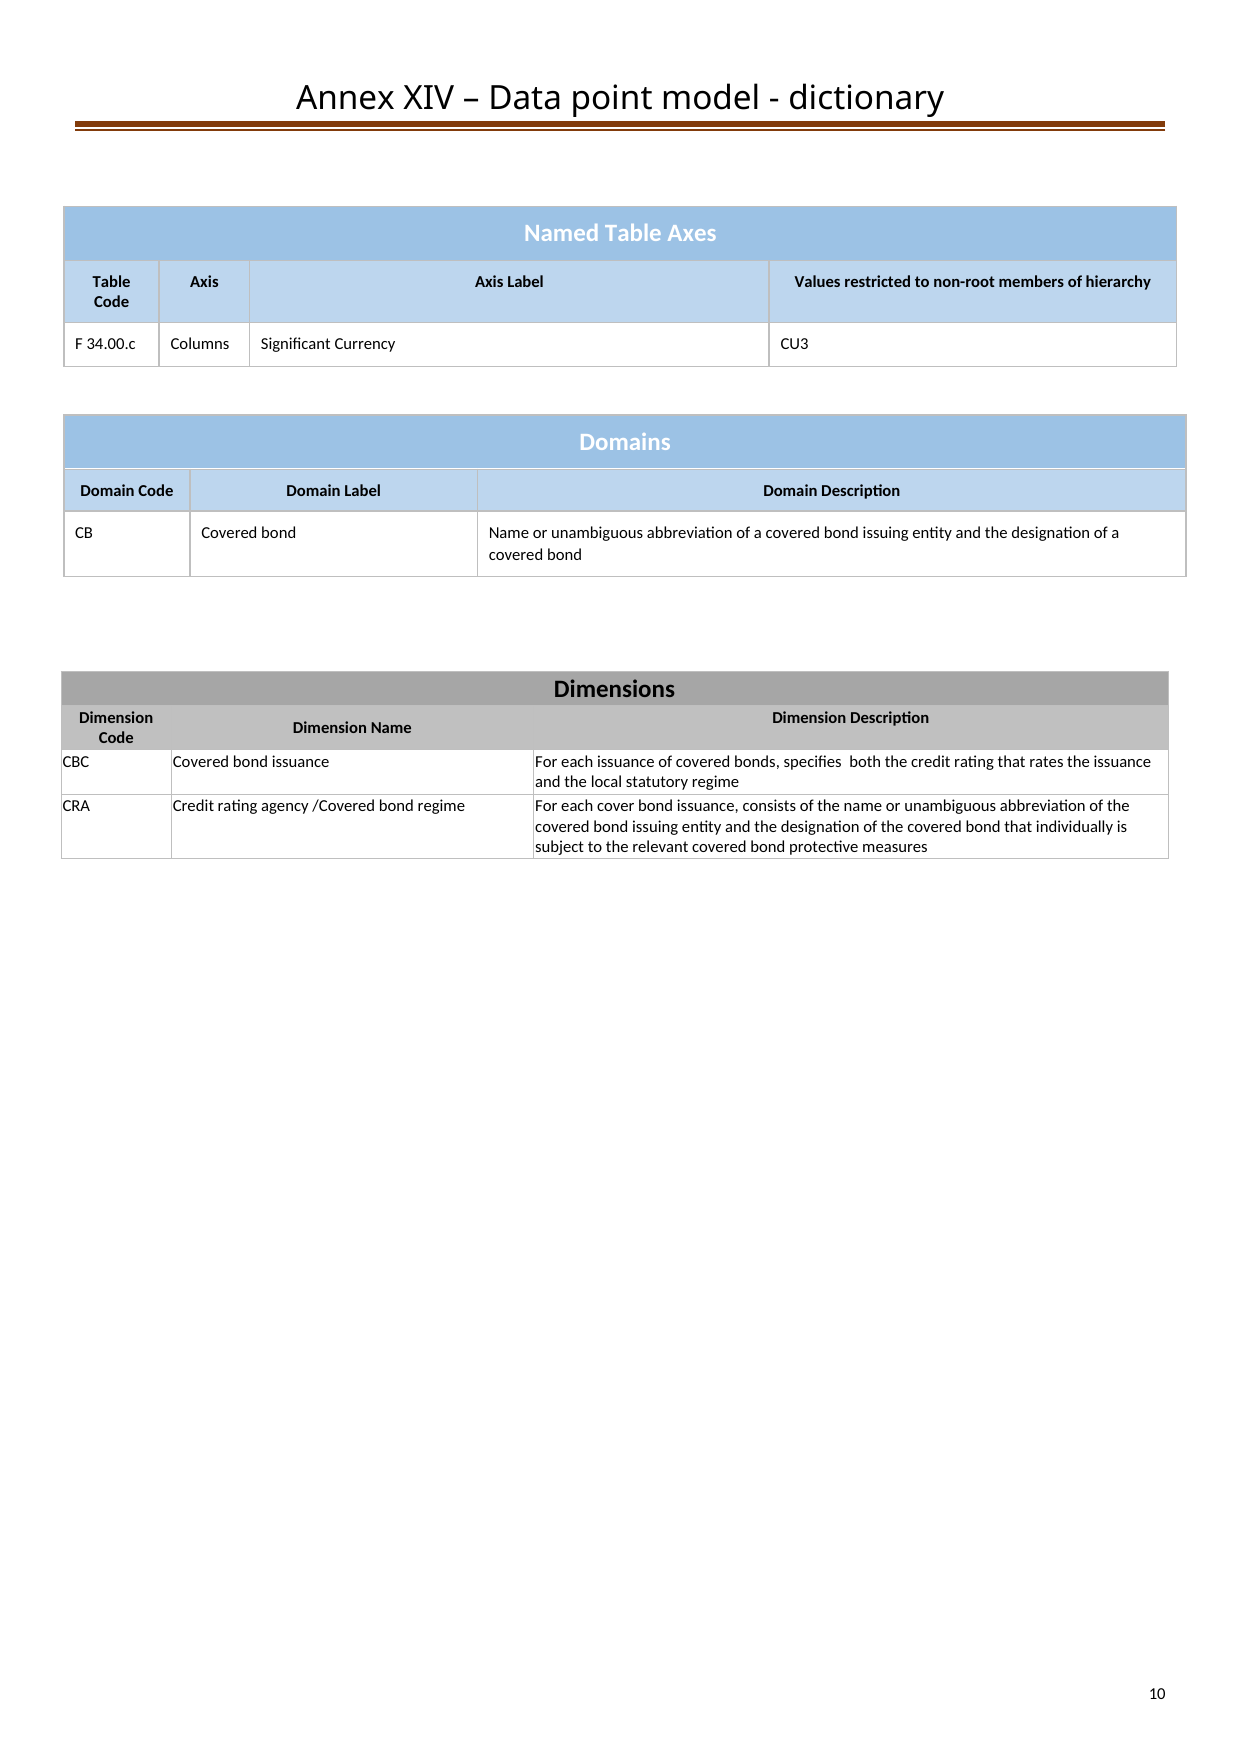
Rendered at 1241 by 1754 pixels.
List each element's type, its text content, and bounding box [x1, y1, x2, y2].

table_cell F 34.00.c [65, 323, 158, 366]
table_cell Columns [160, 323, 249, 366]
table_cell Domain Label [191, 470, 477, 510]
table_cell CB [65, 512, 189, 576]
table_cell CBC [62, 750, 171, 793]
table_header Named Table Axes [65, 207, 1176, 260]
table_cell CRA [62, 795, 171, 858]
table_cell For each issuance of covered bonds, specifies both the credit rating that rates the issuance and the local statutory regime [534, 750, 1168, 793]
table_cell Dimension Code [62, 706, 171, 749]
table_cell For each cover bond issuance, consists of the name or unambiguous abbreviation of the covered bond issuing entity and the designation of the covered bond that individually is subject to the relevant covered bond protective measures [534, 795, 1168, 858]
table_cell Dimension Name [172, 706, 533, 749]
table_cell Values restricted to non-root members of hierarchy [770, 261, 1176, 322]
table_cell CU3 [770, 323, 1176, 366]
table_header Dimensions [62, 672, 1168, 705]
table_cell Credit rating agency /Covered bond regime [172, 795, 533, 858]
table_header Domains [65, 416, 1185, 468]
table_cell Covered bond issuance [172, 750, 533, 793]
table_cell Domain Code [65, 470, 189, 510]
table_cell Table Code [65, 261, 158, 322]
table_cell Significant Currency [250, 323, 768, 366]
table_cell Axis [160, 261, 249, 322]
table_cell Name or unambiguous abbreviation of a covered bond issuing entity and the designation of a covered bond [478, 512, 1185, 576]
table_cell Domain Description [478, 470, 1185, 510]
table_cell Dimension Description [534, 706, 1168, 749]
table_cell Axis Label [250, 261, 768, 322]
table_cell Covered bond [191, 512, 477, 576]
